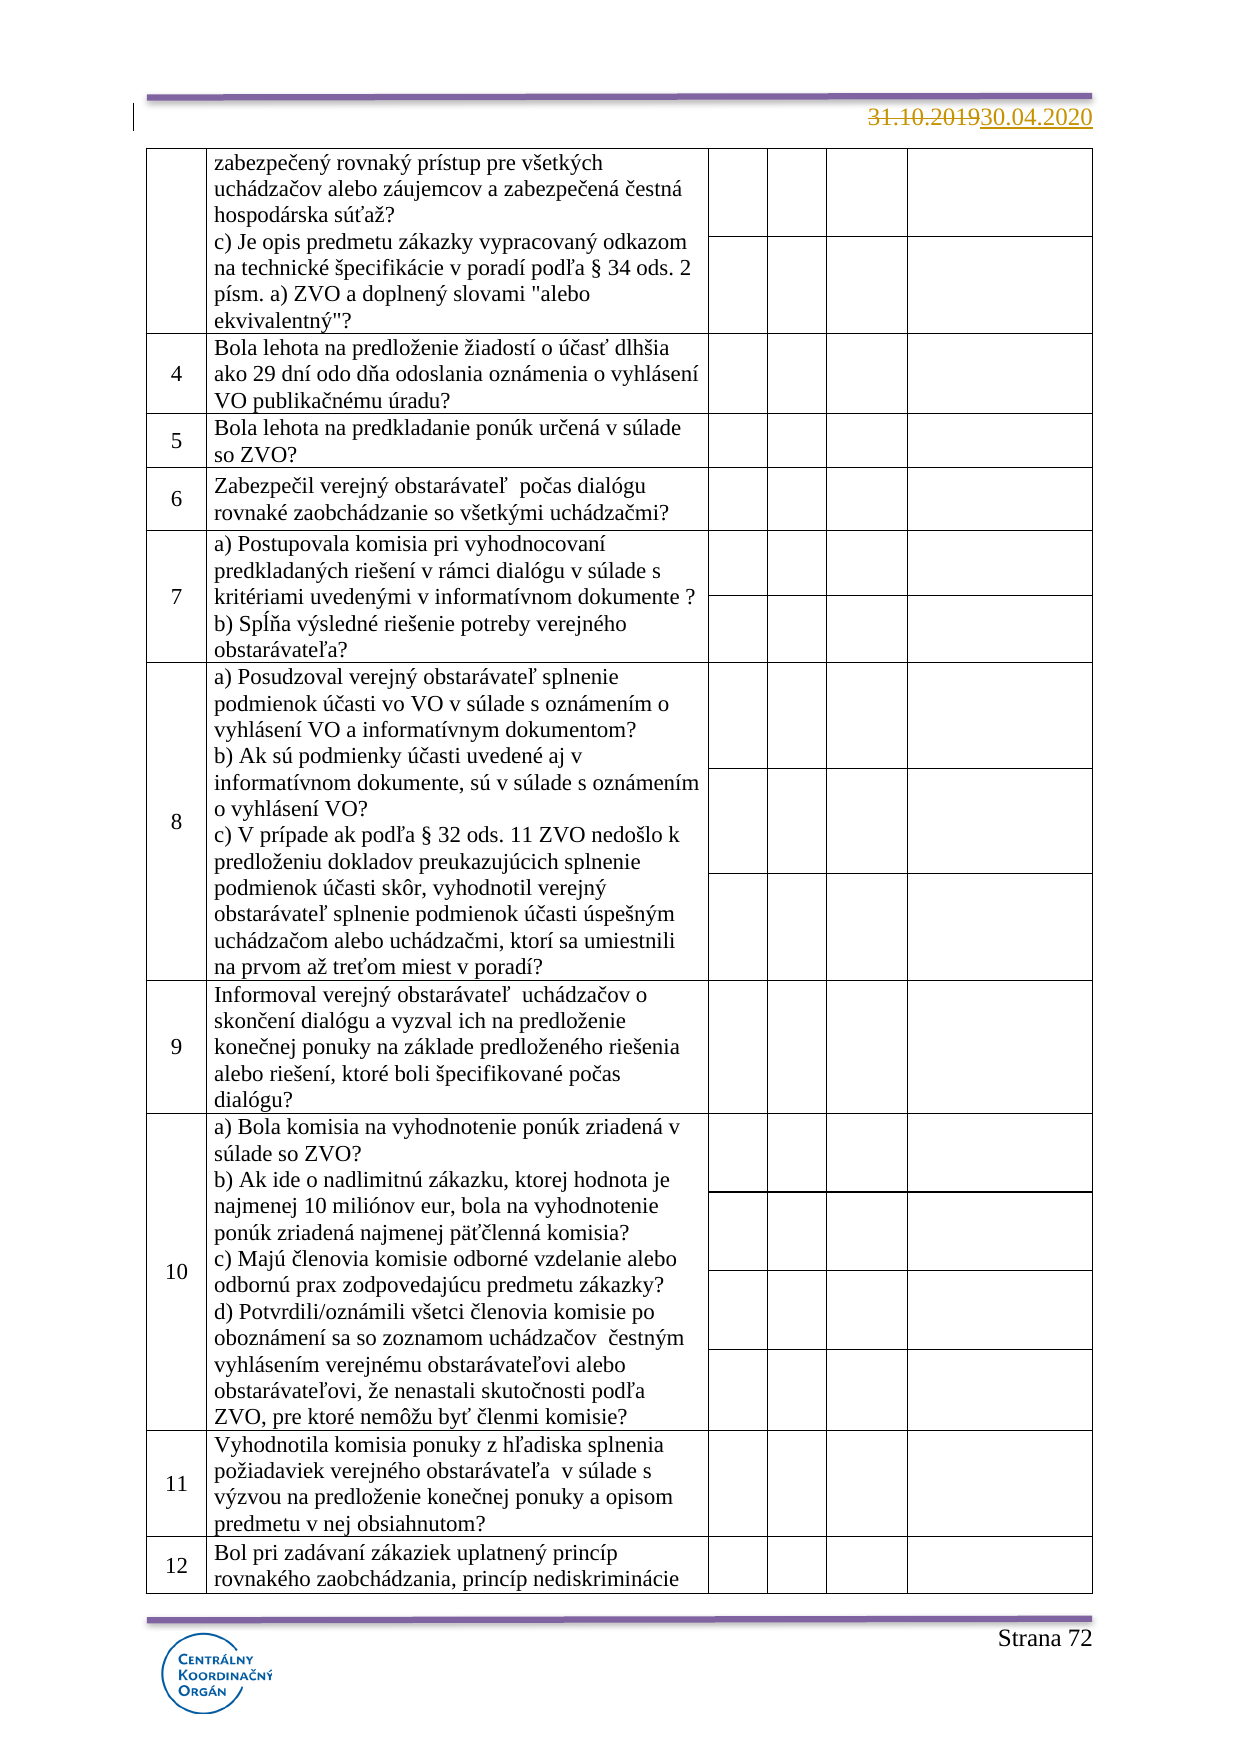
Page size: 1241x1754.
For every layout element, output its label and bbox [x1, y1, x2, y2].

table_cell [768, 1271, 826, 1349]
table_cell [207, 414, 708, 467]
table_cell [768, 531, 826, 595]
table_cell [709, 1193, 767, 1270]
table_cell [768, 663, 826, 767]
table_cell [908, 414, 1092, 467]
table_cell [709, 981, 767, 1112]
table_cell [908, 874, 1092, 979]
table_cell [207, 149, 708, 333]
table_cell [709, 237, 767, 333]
picture [159, 1631, 272, 1713]
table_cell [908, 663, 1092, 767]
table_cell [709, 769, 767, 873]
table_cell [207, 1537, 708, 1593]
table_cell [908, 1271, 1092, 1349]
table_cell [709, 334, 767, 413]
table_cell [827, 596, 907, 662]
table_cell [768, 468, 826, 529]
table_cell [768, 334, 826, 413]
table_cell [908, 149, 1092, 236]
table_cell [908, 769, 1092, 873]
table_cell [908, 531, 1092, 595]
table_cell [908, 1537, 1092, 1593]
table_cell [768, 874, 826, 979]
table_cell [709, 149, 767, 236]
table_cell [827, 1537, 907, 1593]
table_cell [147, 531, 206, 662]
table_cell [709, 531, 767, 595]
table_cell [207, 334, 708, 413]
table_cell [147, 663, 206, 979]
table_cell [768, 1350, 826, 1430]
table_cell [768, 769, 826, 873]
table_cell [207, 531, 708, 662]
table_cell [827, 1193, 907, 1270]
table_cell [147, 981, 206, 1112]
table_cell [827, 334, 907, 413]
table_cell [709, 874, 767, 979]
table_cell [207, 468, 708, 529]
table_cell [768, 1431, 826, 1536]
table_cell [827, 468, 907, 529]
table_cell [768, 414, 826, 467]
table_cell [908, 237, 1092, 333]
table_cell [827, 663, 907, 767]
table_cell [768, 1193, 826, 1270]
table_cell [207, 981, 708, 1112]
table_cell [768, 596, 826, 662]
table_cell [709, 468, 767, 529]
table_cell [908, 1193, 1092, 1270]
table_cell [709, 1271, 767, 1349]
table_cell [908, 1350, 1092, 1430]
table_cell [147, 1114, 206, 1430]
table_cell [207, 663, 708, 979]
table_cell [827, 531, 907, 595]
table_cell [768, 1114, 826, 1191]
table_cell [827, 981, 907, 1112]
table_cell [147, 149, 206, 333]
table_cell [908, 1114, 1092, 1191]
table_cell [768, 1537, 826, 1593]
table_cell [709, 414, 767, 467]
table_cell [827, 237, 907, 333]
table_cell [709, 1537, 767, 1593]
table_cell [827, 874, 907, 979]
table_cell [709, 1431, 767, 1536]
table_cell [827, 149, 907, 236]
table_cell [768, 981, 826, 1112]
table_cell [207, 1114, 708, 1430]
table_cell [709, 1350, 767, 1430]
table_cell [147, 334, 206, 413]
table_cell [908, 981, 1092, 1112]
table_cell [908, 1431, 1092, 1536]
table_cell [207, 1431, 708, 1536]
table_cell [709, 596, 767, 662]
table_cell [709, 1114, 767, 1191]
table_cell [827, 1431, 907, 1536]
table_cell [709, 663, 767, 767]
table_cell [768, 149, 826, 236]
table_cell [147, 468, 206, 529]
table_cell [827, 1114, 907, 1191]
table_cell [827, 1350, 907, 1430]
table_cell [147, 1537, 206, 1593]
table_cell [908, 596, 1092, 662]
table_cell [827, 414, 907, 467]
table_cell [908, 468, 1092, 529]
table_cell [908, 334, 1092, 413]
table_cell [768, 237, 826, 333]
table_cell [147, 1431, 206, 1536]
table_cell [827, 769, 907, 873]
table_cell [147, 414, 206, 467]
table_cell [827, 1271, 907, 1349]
